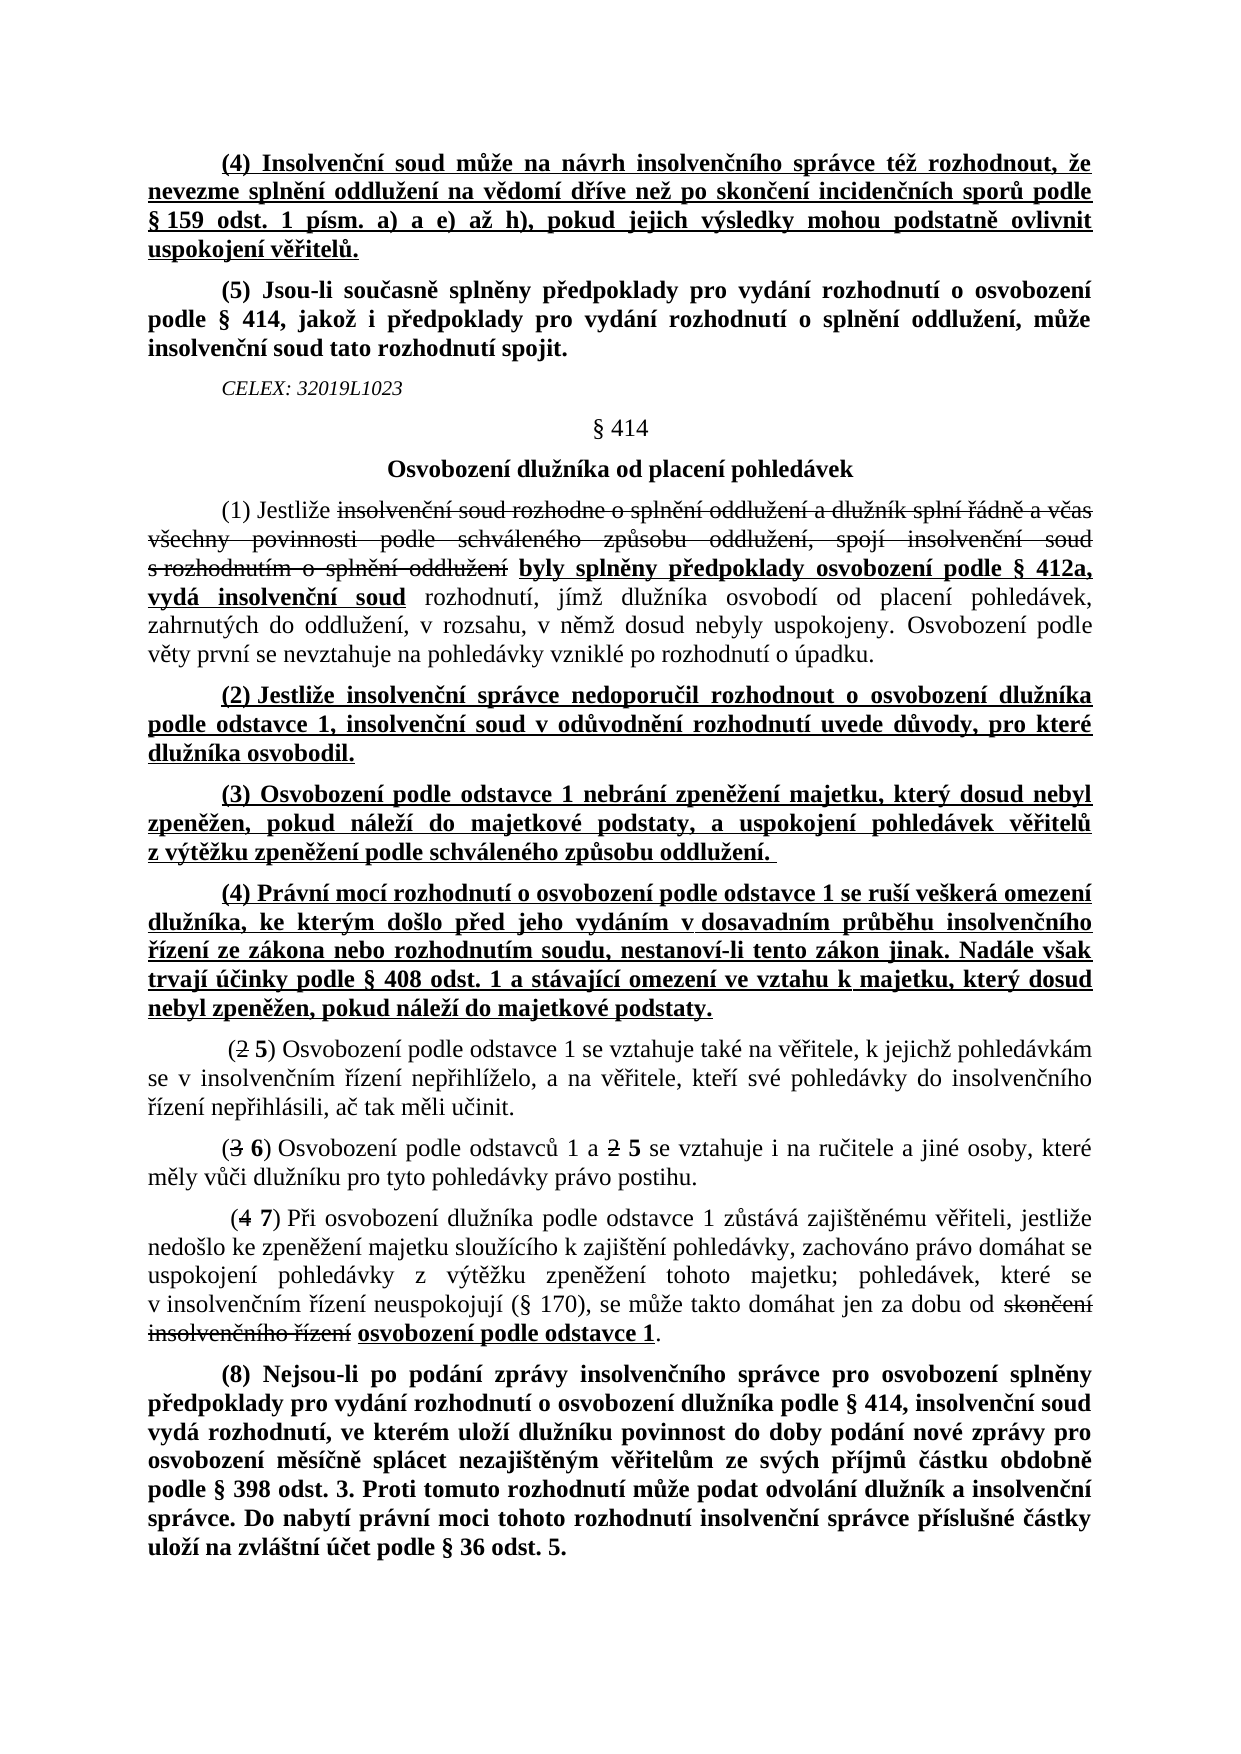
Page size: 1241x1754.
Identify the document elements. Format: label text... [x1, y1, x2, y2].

text CELEX: 32019L1023 [148, 376, 1093, 400]
text (1) Jestliže insolvenční soud rozhodne o splnění oddlužení a dlužník splní řádně a včas všechny povinnosti podle schváleného způsobu oddlužení, spojí insolvenční soud s rozhodnutím o splnění oddlužení byly splněny předpoklady osvobození podle § 412a, vydá insolvenční soud rozhodnutí, jímž dlužníka osvobodí od placení pohledávek, zahrnutých do oddlužení, v rozsahu, v němž dosud nebyly uspokojeny. Osvobození podle věty první se nevztahuje na pohledávky vzniklé po rozhodnutí o úpadku. [148, 541, 1093, 668]
text (4) Insolvenční soud může na návrh insolvenčního správce též rozhodnout, že nevezme splnění oddlužení na vědomí dříve než po skončení incidenčních sporů podle § 159 odst. 1 písm. a) a e) až h), pokud jejich výsledky mohou podstatně ovlivnit uspokojení věřitelů. [148, 203, 1093, 230]
text (4) Právní mocí rozhodnutí o osvobození podle odstavce 1 se ruší veškerá omezení dlužníka, ke kterým došlo před jeho vydáním v dosavadním průběhu insolvenčního řízení ze zákona nebo rozhodnutím soudu, nestanoví-li tento zákon jinak. Nadále však trvají účinky podle § 408 odst. 1 a stávající omezení ve vztahu k majetku, který dosud nebyl zpeněžen, pokud náleží do majetkové podstaty. [148, 933, 1093, 960]
text (1) Jestliže insolvenční soud rozhodne o splnění oddlužení a dlužník splní řádně a včas všechny povinnosti podle schváleného způsobu oddlužení, spojí insolvenční soud s rozhodnutím o splnění oddlužení byly splněny předpoklady osvobození podle § 412a, vydá insolvenční soud rozhodnutí, jímž dlužníka osvobodí od placení pohledávek, zahrnutých do oddlužení, v rozsahu, v němž dosud nebyly uspokojeny. Osvobození podle věty první se nevztahuje na pohledávky vzniklé po rozhodnutí o úpadku. [148, 495, 1093, 540]
text (2 5) Osvobození podle odstavce 1 se vztahuje také na věřitele, k jejichž pohledávkám se v insolvenčním řízení nepřihlíželo, a na věřitele, kteří své pohledávky do insolvenčního řízení nepřihlásili, ač tak měli učinit. [148, 1034, 1093, 1120]
text (3) Osvobození podle odstavce 1 nebrání zpeněžení majetku, který dosud nebyl zpeněžen, pokud náleží do majetkové podstaty, a uspokojení pohledávek věřitelů z výtěžku zpeněžení podle schváleného způsobu oddlužení. [148, 779, 1093, 865]
text (2) Jestliže insolvenční správce nedoporučil rozhodnout o osvobození dlužníka podle odstavce 1, insolvenční soud v odůvodnění rozhodnutí uvede důvody, pro které dlužníka osvobodil. [148, 680, 1093, 734]
text (8) Nejsou-li po podání zprávy insolvenčního správce pro osvobození splněny předpoklady pro vydání rozhodnutí o osvobození dlužníka podle § 414, insolvenční soud vydá rozhodnutí, ve kterém uloží dlužníku povinnost do doby podání nové zprávy pro osvobození měsíčně splácet nezajištěným věřitelům ze svých příjmů částku obdobně podle § 398 odst. 3. Proti tomuto rozhodnutí může podat odvolání dlužník a insolvenční správce. Do nabytí právní moci tohoto rozhodnutí insolvenční správce příslušné částky uloží na zvláštní účet podle § 36 odst. 5. [148, 1359, 1093, 1560]
text (4) Insolvenční soud může na návrh insolvenčního správce též rozhodnout, že nevezme splnění oddlužení na vědomí dříve než po skončení incidenčních sporů podle § 159 odst. 1 písm. a) a e) až h), pokud jejich výsledky mohou podstatně ovlivnit uspokojení věřitelů. [148, 148, 1093, 201]
text (4) Právní mocí rozhodnutí o osvobození podle odstavce 1 se ruší veškerá omezení dlužníka, ke kterým došlo před jeho vydáním v dosavadním průběhu insolvenčního řízení ze zákona nebo rozhodnutím soudu, nestanoví-li tento zákon jinak. Nadále však trvají účinky podle § 408 odst. 1 a stávající omezení ve vztahu k majetku, který dosud nebyl zpeněžen, pokud náleží do majetkové podstaty. [148, 962, 1093, 1022]
text (3 6) Osvobození podle odstavců 1 a 2 5 se vztahuje i na ručitele a jiné osoby, které měly vůči dlužníku pro tyto pohledávky právo postihu. [148, 1133, 1093, 1190]
text (2) Jestliže insolvenční správce nedoporučil rozhodnout o osvobození dlužníka podle odstavce 1, insolvenční soud v odůvodnění rozhodnutí uvede důvody, pro které dlužníka osvobodil. [148, 736, 1093, 767]
text Osvobození dlužníka od placení pohledávek [148, 454, 1093, 483]
text (4) Právní mocí rozhodnutí o osvobození podle odstavce 1 se ruší veškerá omezení dlužníka, ke kterým došlo před jeho vydáním v dosavadním průběhu insolvenčního řízení ze zákona nebo rozhodnutím soudu, nestanoví-li tento zákon jinak. Nadále však trvají účinky podle § 408 odst. 1 a stávající omezení ve vztahu k majetku, který dosud nebyl zpeněžen, pokud náleží do majetkové podstaty. [148, 878, 1093, 932]
text § 414 [148, 413, 1093, 442]
text (4 7) Při osvobození dlužníka podle odstavce 1 zůstává zajištěnému věřiteli, jestliže nedošlo ke zpeněžení majetku sloužícího k zajištění pohledávky, zachováno právo domáhat se uspokojení pohledávky z výtěžku zpeněžení tohoto majetku; pohledávek, které se v insolvenčním řízení neuspokojují (§ 170), se může takto domáhat jen za dobu od skončení insolvenčního řízení osvobození podle odstavce 1. [148, 1203, 1093, 1347]
text (5) Jsou-li současně splněny předpoklady pro vydání rozhodnutí o osvobození podle § 414, jakož i předpoklady pro vydání rozhodnutí o splnění oddlužení, může insolvenční soud tato rozhodnutí spojit. [148, 275, 1093, 361]
text (4) Insolvenční soud může na návrh insolvenčního správce též rozhodnout, že nevezme splnění oddlužení na vědomí dříve než po skončení incidenčních sporů podle § 159 odst. 1 písm. a) a e) až h), pokud jejich výsledky mohou podstatně ovlivnit uspokojení věřitelů. [148, 232, 1093, 263]
